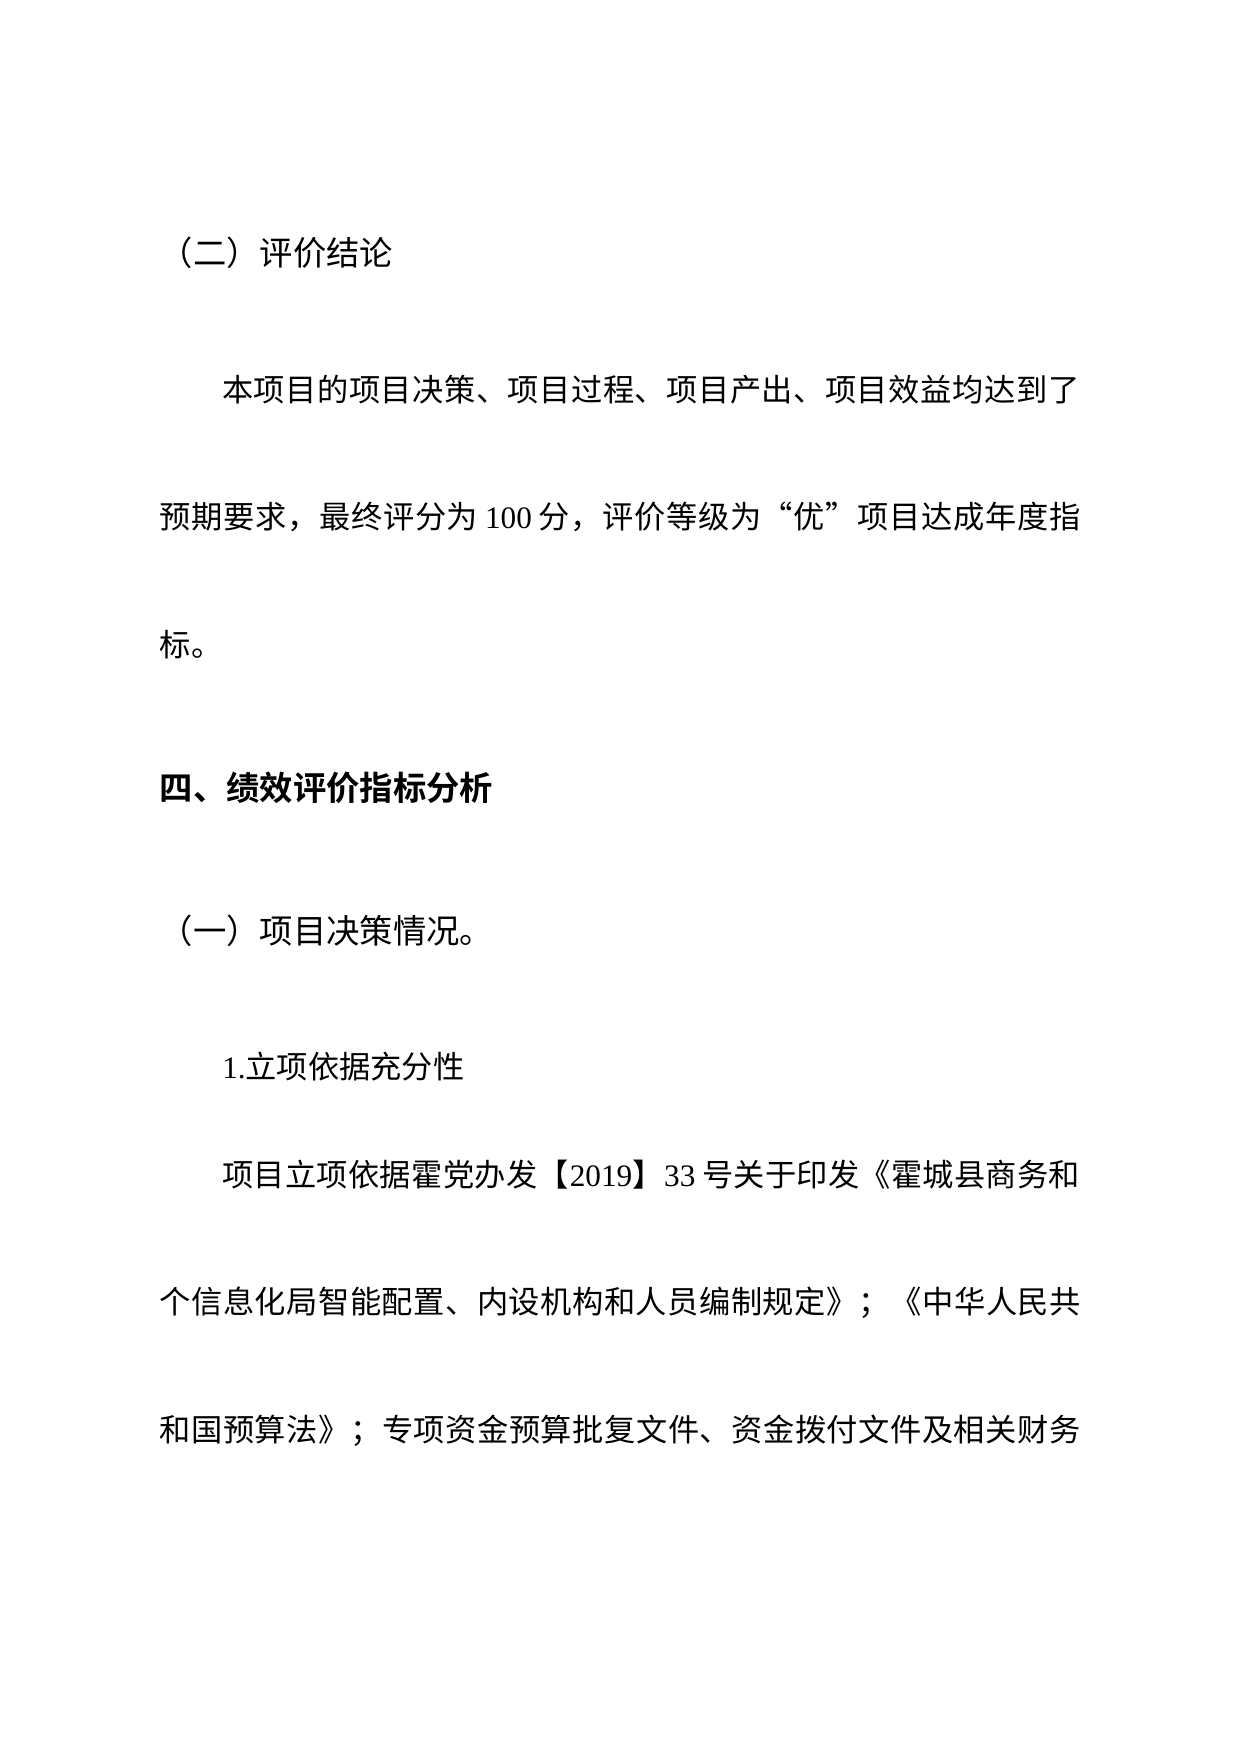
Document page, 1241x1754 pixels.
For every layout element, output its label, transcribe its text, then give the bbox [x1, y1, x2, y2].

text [159, 1130, 1081, 1470]
subtitle 四、绩效评价指标分析 [159, 743, 1081, 828]
text 1.立项依据充分性 [159, 1022, 1081, 1107]
subtitle （二）评价结论 [159, 209, 1081, 294]
text 本项目的项目决策、项目过程、项目产出、项目效益均达到了预期要求，最终评分为100分，评价等级为“优”项目达成年度指标。 [159, 345, 1081, 685]
subtitle （一）项目决策情况。 [159, 886, 1081, 971]
